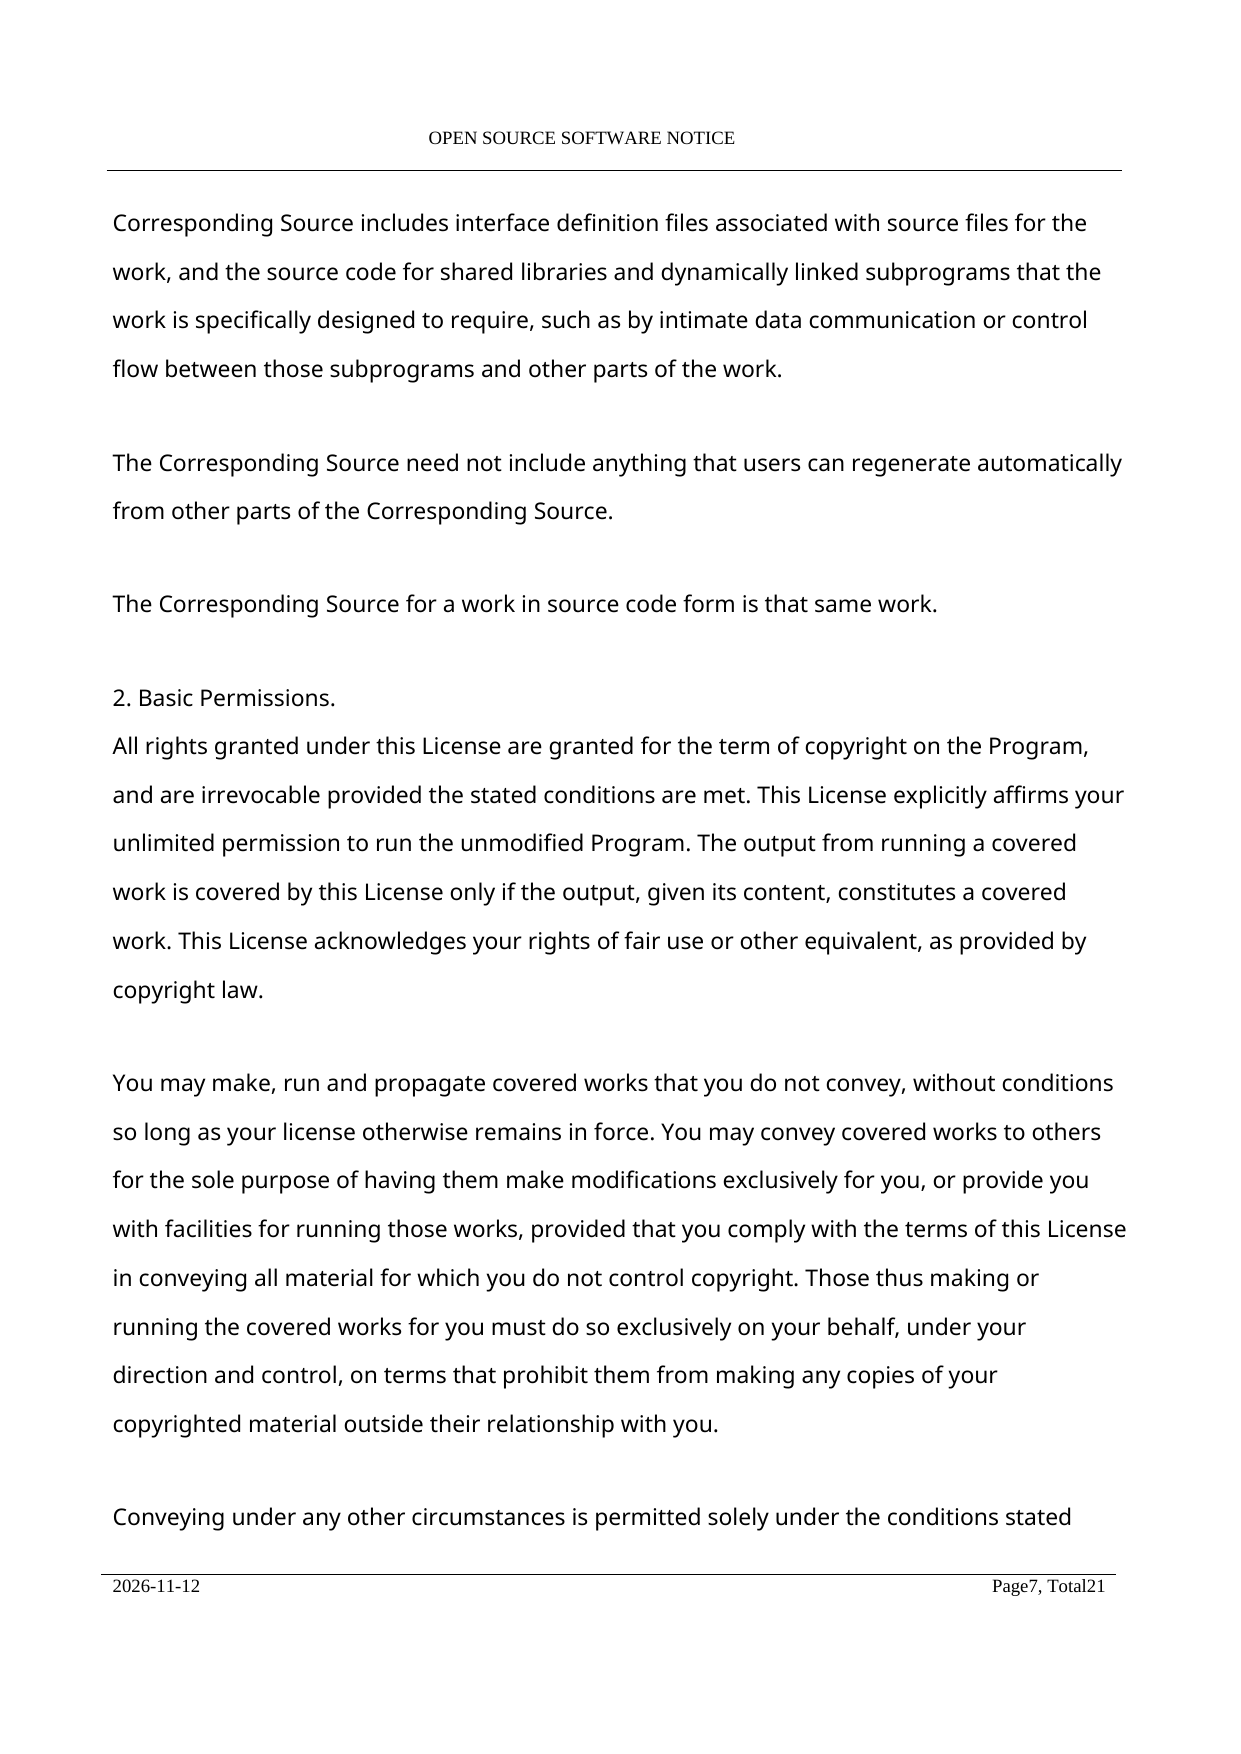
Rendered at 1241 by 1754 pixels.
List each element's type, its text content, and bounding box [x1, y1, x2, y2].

text The Corresponding Source need not include anything that users can regenerate automatically from other parts of the Corresponding Source. [112, 446, 1128, 527]
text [112, 1501, 1128, 1533]
text You may make, run and propagate covered works that you do not convey, without conditions so long as your license otherwise remains in force. You may convey covered works to others for the sole purpose of having them make modifications exclusively for you, or provide you with facilities for running those works, provided that you comply with the terms of this License in conveying all material for which you do not control copyright. Those thus making or running the covered works for you must do so exclusively on your behalf, under your direction and control, on terms that prohibit them from making any copies of your copyrighted material outside their relationship with you. [112, 1066, 1128, 1440]
text The Corresponding Source for a work in source code form is that same work. [112, 588, 1128, 620]
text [112, 206, 1128, 385]
text 2. Basic Permissions. [112, 681, 1128, 713]
text All rights granted under this License are granted for the term of copyright on the Program, and are irrevocable provided the stated conditions are met. This License explicitly affirms your unlimited permission to run the unmodified Program. The output from running a covered work is covered by this License only if the output, given its content, constitutes a covered work. This License acknowledges your rights of fair use or other equivalent, as provided by copyright law. [112, 729, 1128, 1005]
